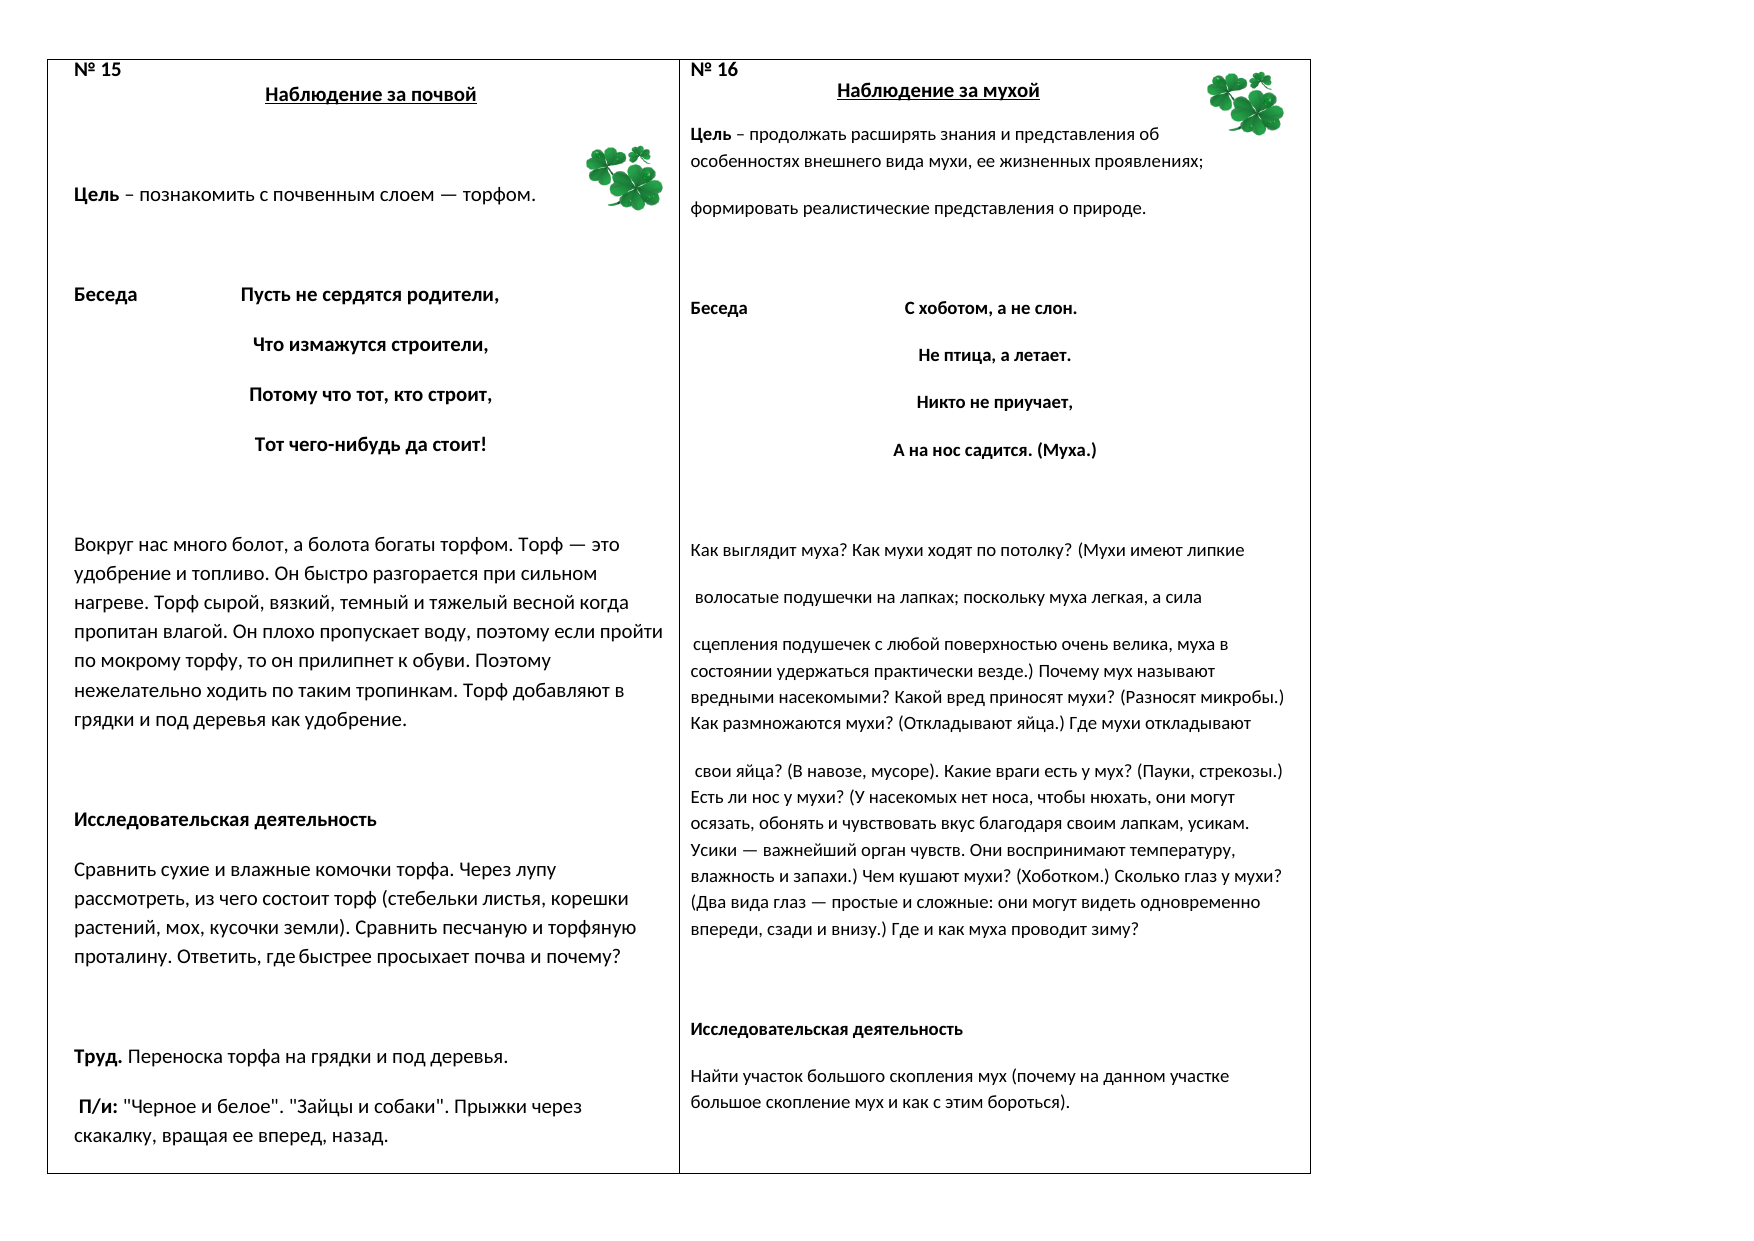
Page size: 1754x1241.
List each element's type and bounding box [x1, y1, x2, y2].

picture [584, 140, 665, 212]
picture [1205, 66, 1286, 137]
table_cell [680, 60, 1310, 1173]
table_cell [48, 60, 679, 1173]
